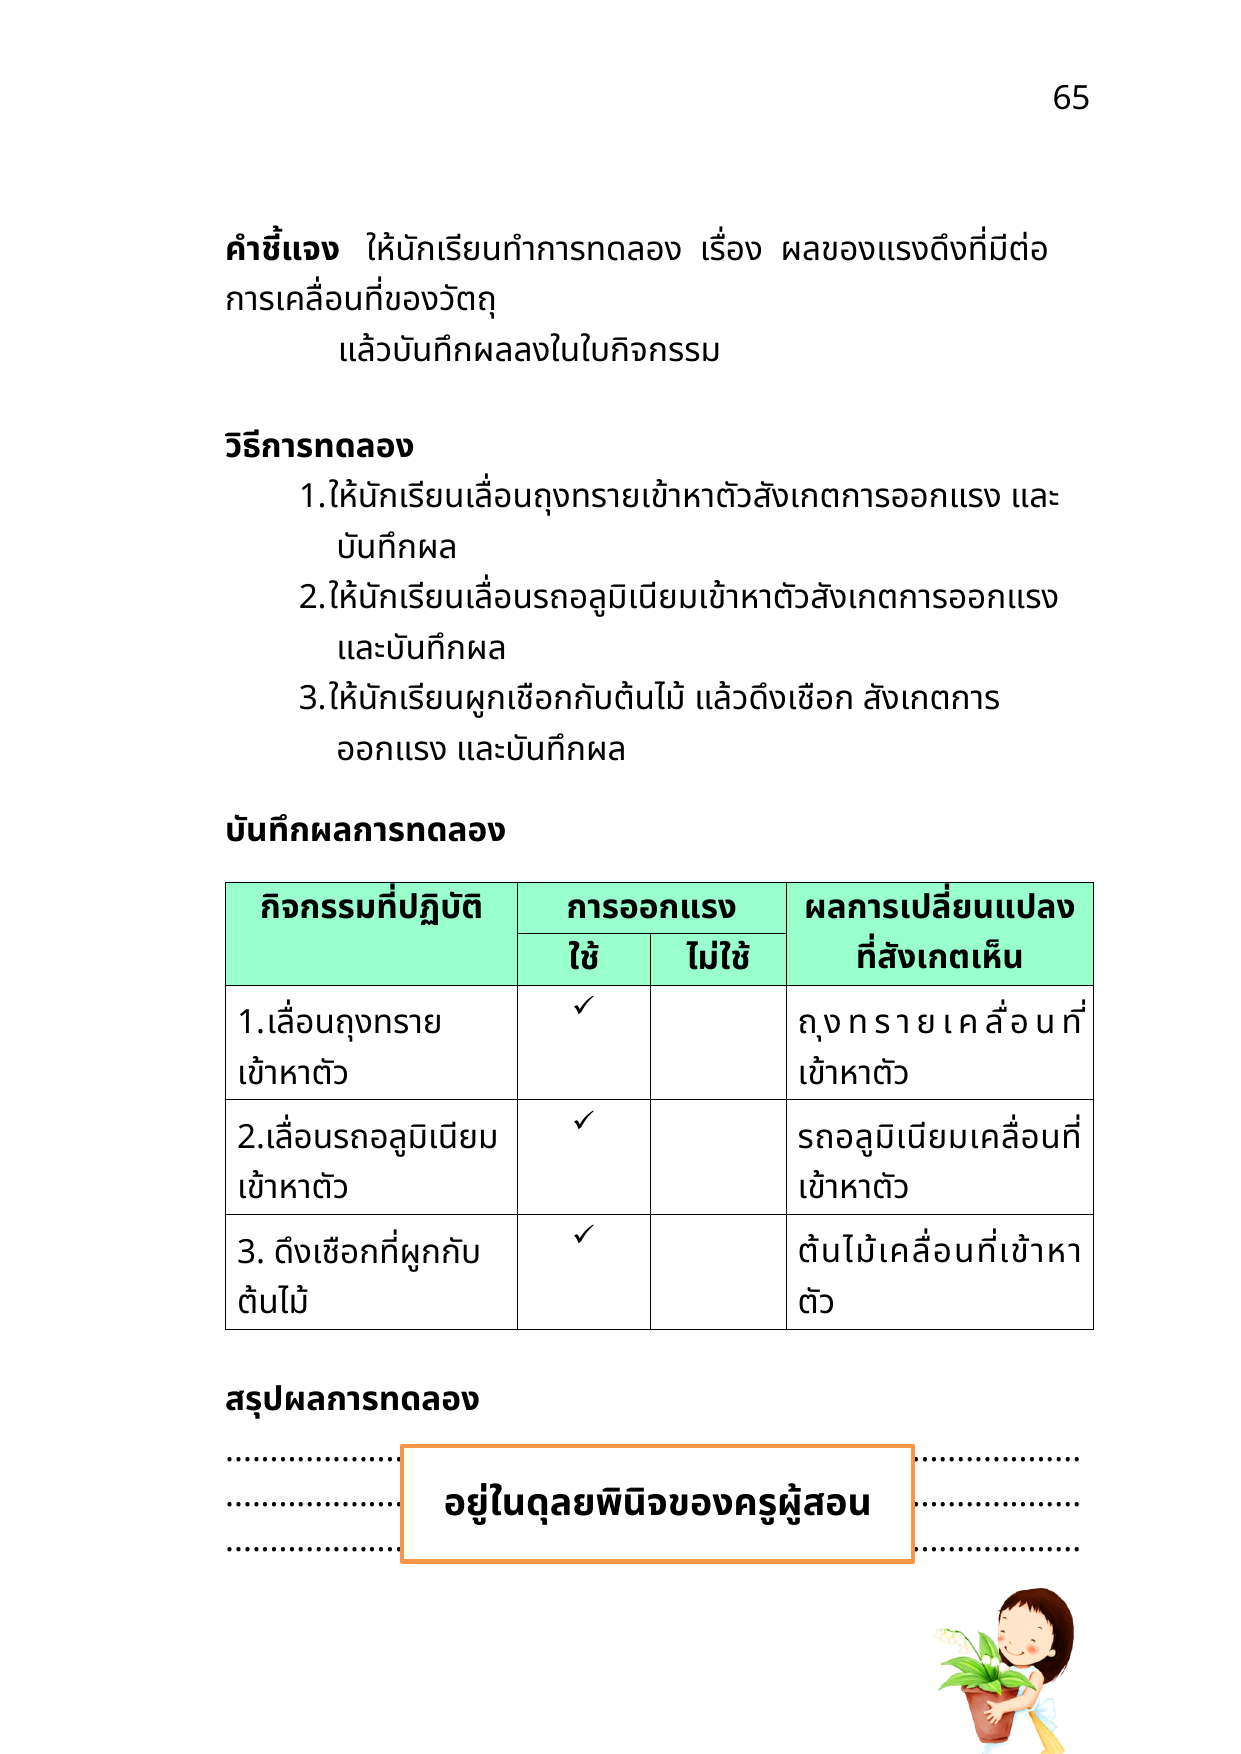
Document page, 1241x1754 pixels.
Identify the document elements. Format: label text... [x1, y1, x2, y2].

table_cell [518, 1100, 650, 1214]
table_cell 3. ดึงเชือกที่ผูกกับต้นไม้ [226, 1215, 517, 1328]
table_cell [651, 986, 786, 1099]
table_cell รถอลูมิเนียมเคลื่อนที่เข้าหาตัว [787, 1100, 1093, 1214]
list ให้นักเรียนผูกเชือกกับต้นไม้ แล้วดึงเชือก สังเกตการออกแรง และบันทึกผล [298, 674, 1089, 775]
table_header ผลการเปลี่ยนแปลงที่สังเกตเห็น [787, 883, 1093, 985]
text วิธีการทดลอง [225, 422, 1089, 472]
table_cell ใช้ [518, 934, 650, 985]
table_cell 1. เลื่อนถุงทรายเข้าหาตัว [226, 986, 517, 1099]
table_cell 2.เลื่อนรถอลูมิเนียมเข้าหาตัว [226, 1100, 517, 1214]
table_header กิจกรรมที่ปฏิบัติ [226, 883, 517, 985]
table_cell ถุงทรายเคลื่อนที่เข้าหาตัว [787, 986, 1093, 1099]
text สรุปผลการทดลอง [225, 1375, 1089, 1425]
picture [923, 1573, 1091, 1754]
table_cell [651, 1100, 786, 1214]
text แล้วบันทึกผลลงในใบกิจกรรม [225, 326, 1072, 376]
table_cell [518, 1215, 650, 1328]
text บันทึกผลการทดลอง [225, 806, 1089, 857]
table_header การออกแรง [518, 883, 786, 933]
list ให้นักเรียนเลื่อนถุงทรายเข้าหาตัวสังเกตการออกแรง และบันทึกผล [298, 472, 1089, 573]
text คำชี้แจง ให้นักเรียนทำการทดลอง เรื่อง ผลของแรงดึงที่มีต่อการเคลื่อนที่ของวัตถุ [225, 225, 1072, 326]
table_cell ต้นไม้เคลื่อนที่เข้าหาตัว [787, 1215, 1093, 1328]
table_cell ไม่ใช้ [651, 934, 786, 985]
table_cell [518, 986, 650, 1099]
table_cell [651, 1215, 786, 1328]
list ให้นักเรียนเลื่อนรถอลูมิเนียมเข้าหาตัวสังเกตการออกแรง และบันทึกผล [298, 573, 1089, 674]
